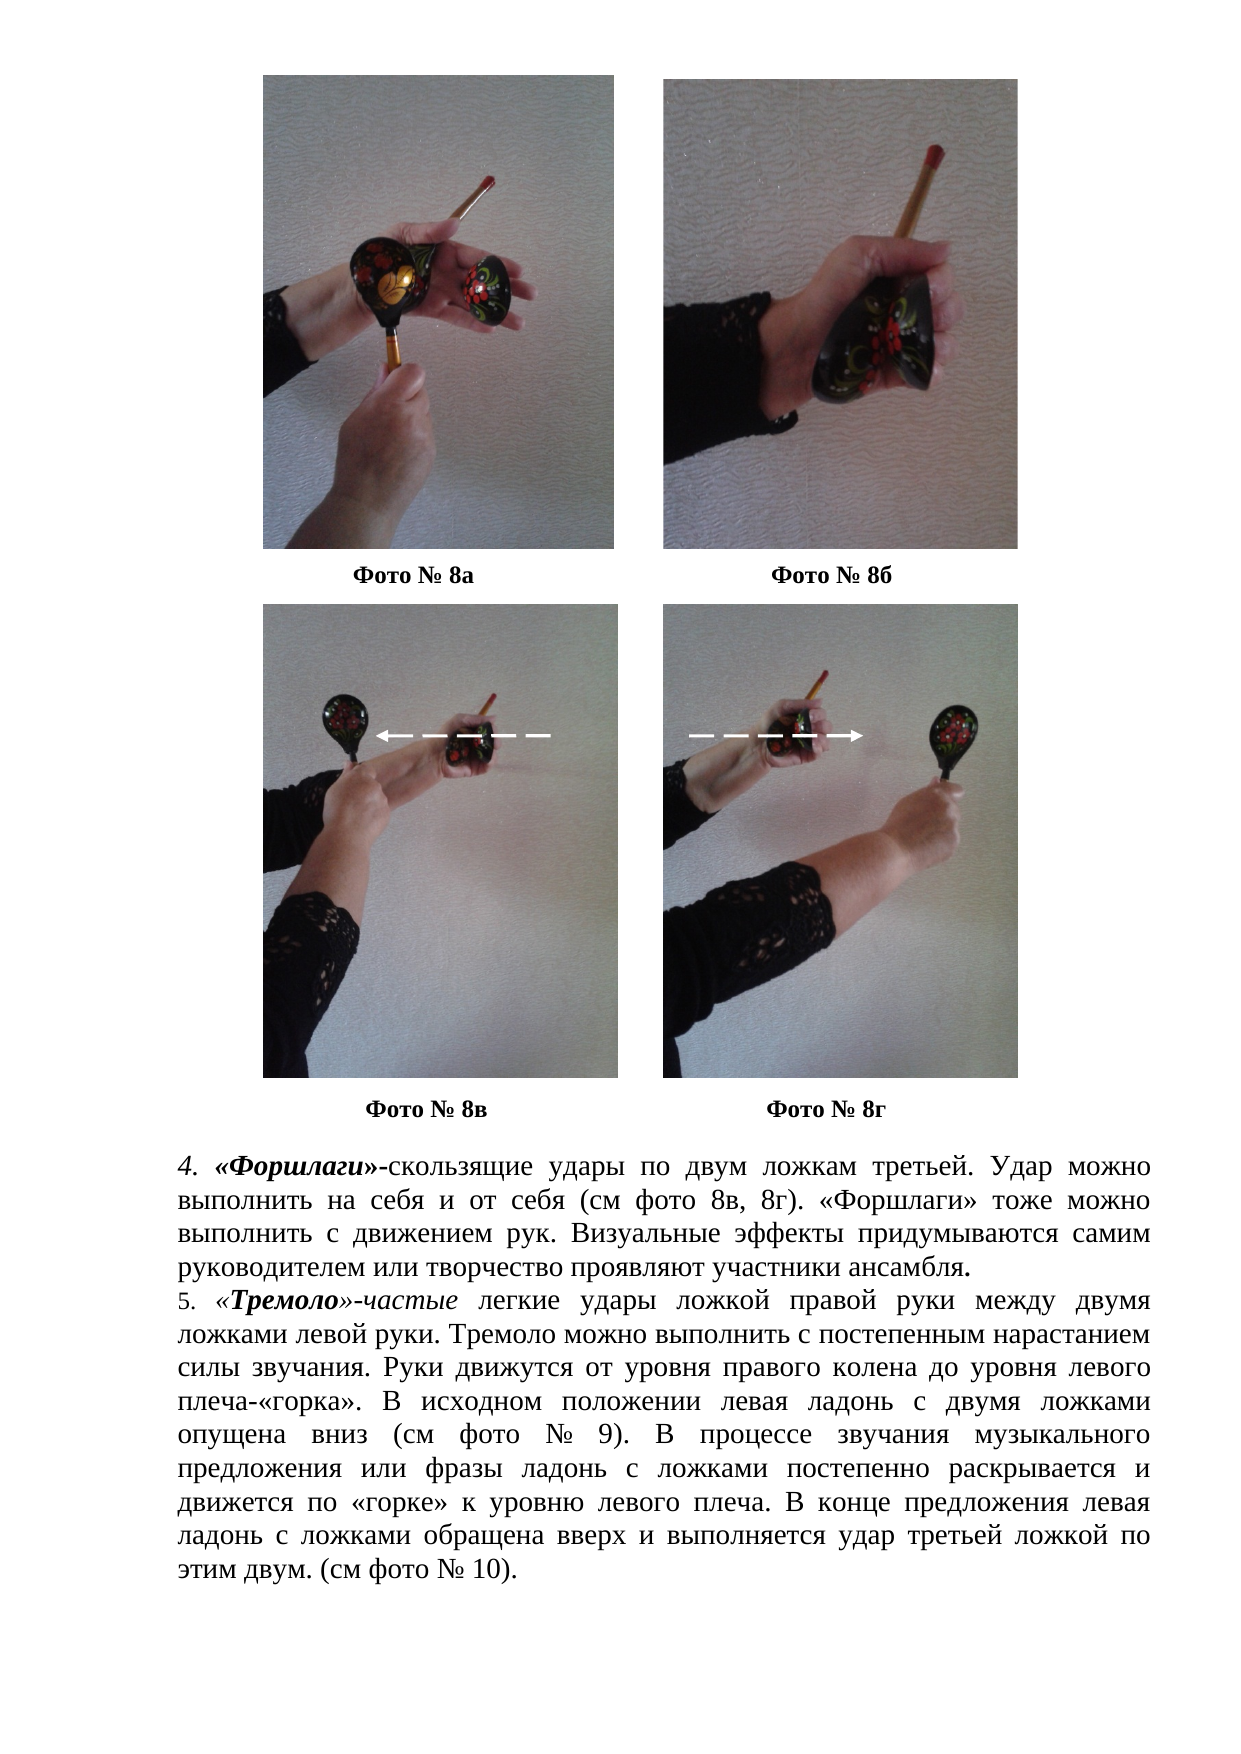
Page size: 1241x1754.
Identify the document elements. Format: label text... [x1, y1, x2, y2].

picture [663, 79, 1018, 549]
picture [663, 604, 1018, 1078]
text 5. «Тремоло»-частые легкие удары ложкой правой руки между двумя ложками левой руки. Тремоло можно выполнить с постепенным нарастанием силы звучания. Руки движутся от уровня правого колена до уровня левого плеча-«горка». В исходном положении левая ладонь с двумя ложками опущена вниз (см фото № 9). В процессе звучания музыкального предложения или фразы ладонь с ложками постепенно раскрывается и движется по «горке» к уровню левого плеча. В конце предложения левая ладонь с ложками обращена вверх и выполняется удар третьей ложкой по этим двум. (см фото № 10). [177, 1282, 1152, 1584]
picture [263, 75, 614, 549]
picture [263, 604, 618, 1078]
